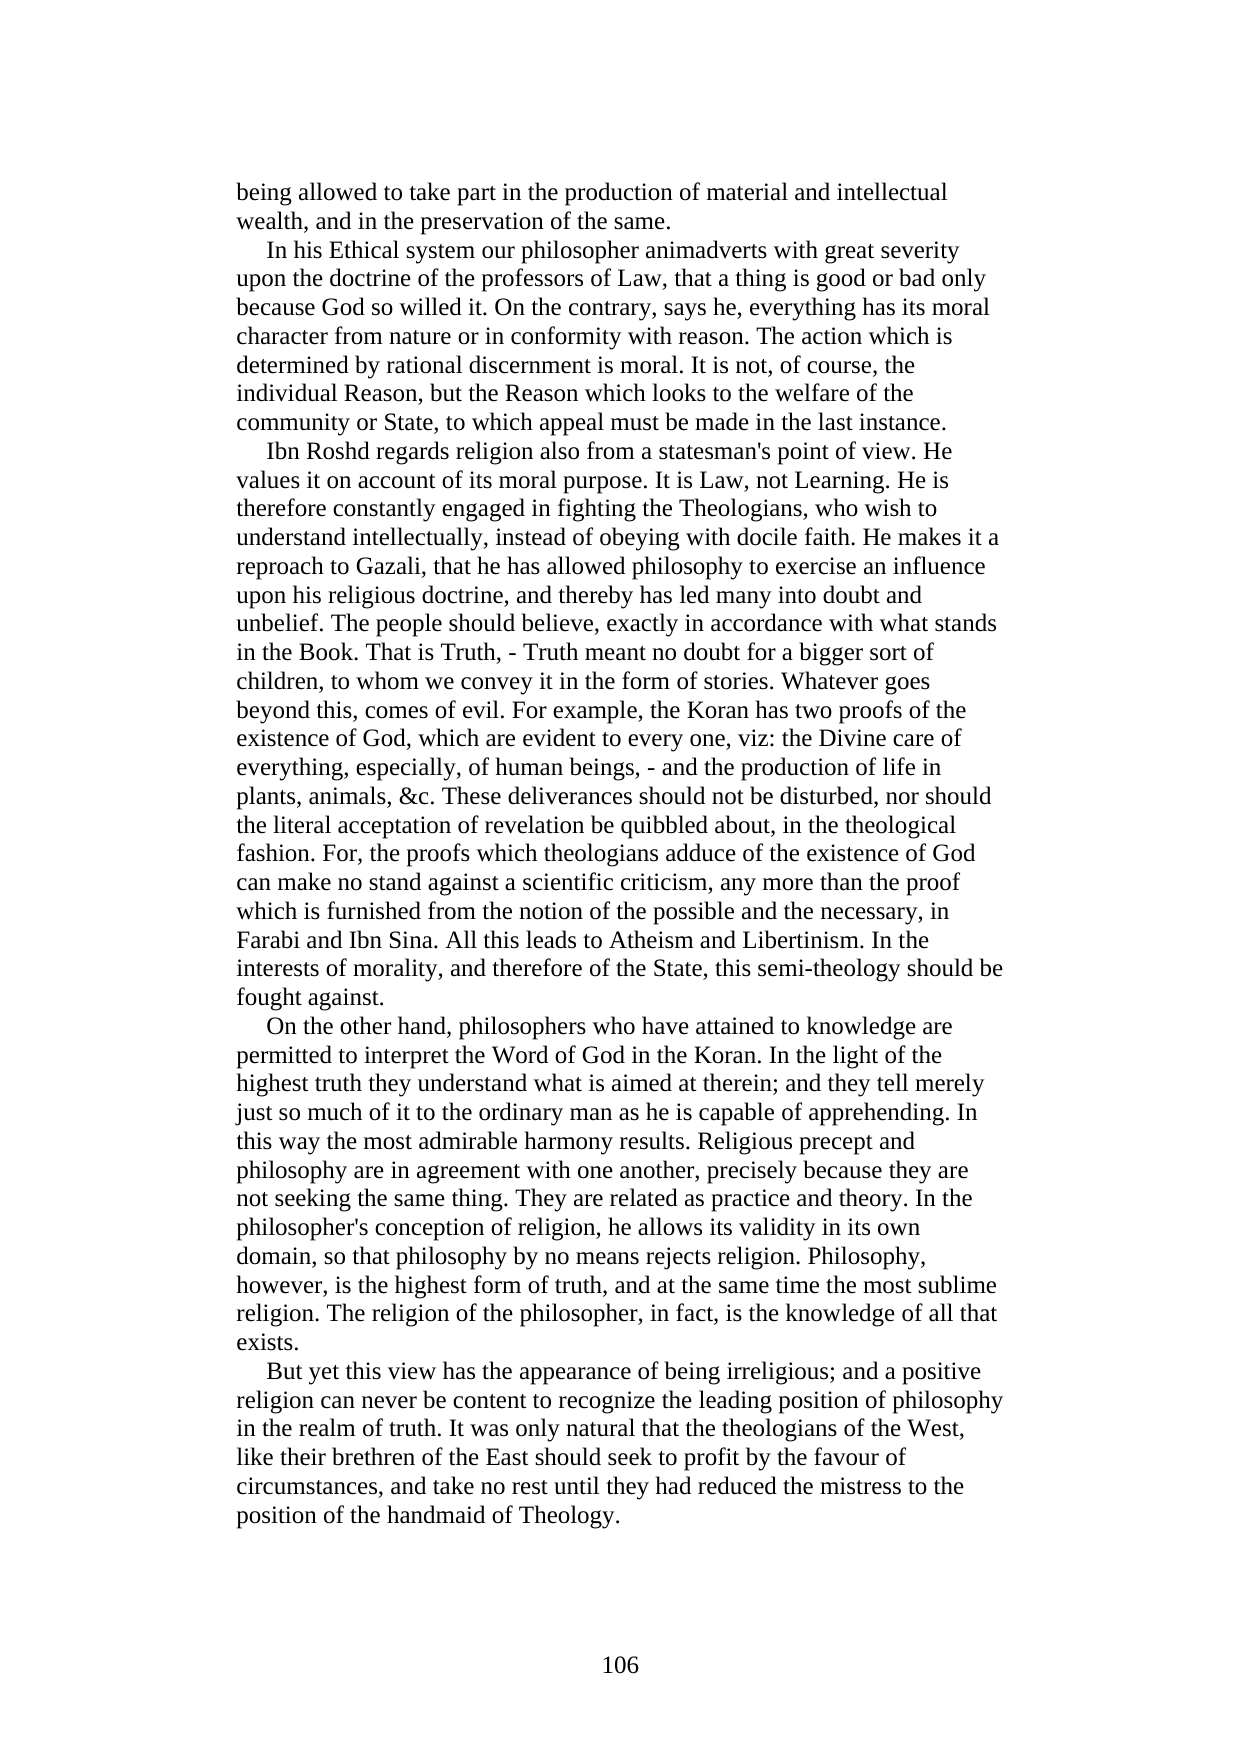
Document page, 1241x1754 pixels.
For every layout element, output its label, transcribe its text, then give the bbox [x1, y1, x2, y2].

text But yet this view has the appearance of being irreligious; and a positive religion can never be content to recognize the leading position of philosophy in the realm of truth. It was only natural that the theologians of the West, like their brethren of the East should seek to profit by the favour of circumstances, and take no rest until they had reduced the mistress to the position of the handmaid of Theology. [236, 1356, 1004, 1528]
text On the other hand, philosophers who have attained to knowledge are permitted to interpret the Word of God in the Koran. In the light of the highest truth they under­stand what is aimed at therein; and they tell merely just so much of it to the ordinary man as he is capable of apprehending. In this way the most admirable harmony results. Religious precept and philosophy are in agreement with one another, precisely because they are not seeking the same thing. They are related as practice and theory. In the philosopher's conception of religion, he allows its validity in its own domain, so that philosophy by no means rejects religion. Philosophy, however, is the highest form of truth, and at the same time the most sublime reli­gion. The religion of the philosopher, in fact, is the know­ledge of all that exists. [236, 1011, 1004, 1356]
text Ibn Roshd regards religion also from a statesman's point of view. He values it on account of its moral purpose. It is Law, not Learning. He is therefore constantly engaged in fighting the Theologians, who wish to understand in­tellectually, instead of obeying with docile faith. He makes it a reproach to Gazali, that he has allowed philosophy to exercise an influence upon his religious doctrine, and thereby has led many into doubt and unbelief. The people should believe, exactly in accordance with what stands in the Book. That is Truth, - Truth meant no doubt for a bigger sort of children, to whom we convey it in the form of stories. Whatever goes beyond this, comes of evil. For example, the Koran has two proofs of the existence of God, which are evident to every one, viz: the Divine care of everything, especially, of human beings, - and the production of life in plants, animals, &c. These deli­verances should not be disturbed, nor should the literal acceptation of revelation be quibbled about, in the theolo­gical fashion. For, the proofs which theologians adduce of the existence of God can make no stand against a scientific criticism, any more than the proof which is fur­nished from the notion of the possible and the necessary, in Farabi and Ibn Sina. All this leads to Atheism and Libertinism. In the interests of morality, and therefore of the State, this semi-theology should be fought against. [236, 436, 1004, 1011]
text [236, 177, 1004, 235]
text In his Ethical system our philosopher animadverts with great severity upon the doctrine of the professors of Law, that a thing is good or bad only because God so willed it. On the contrary, says he, everything has its moral character from nature or in conformity with reason. The action which is determined by rational discernment is moral. It is not, of course, the individual Reason, but the Reason which looks to the welfare of the community or State, to which appeal must be made in the last instance. [236, 235, 1004, 436]
